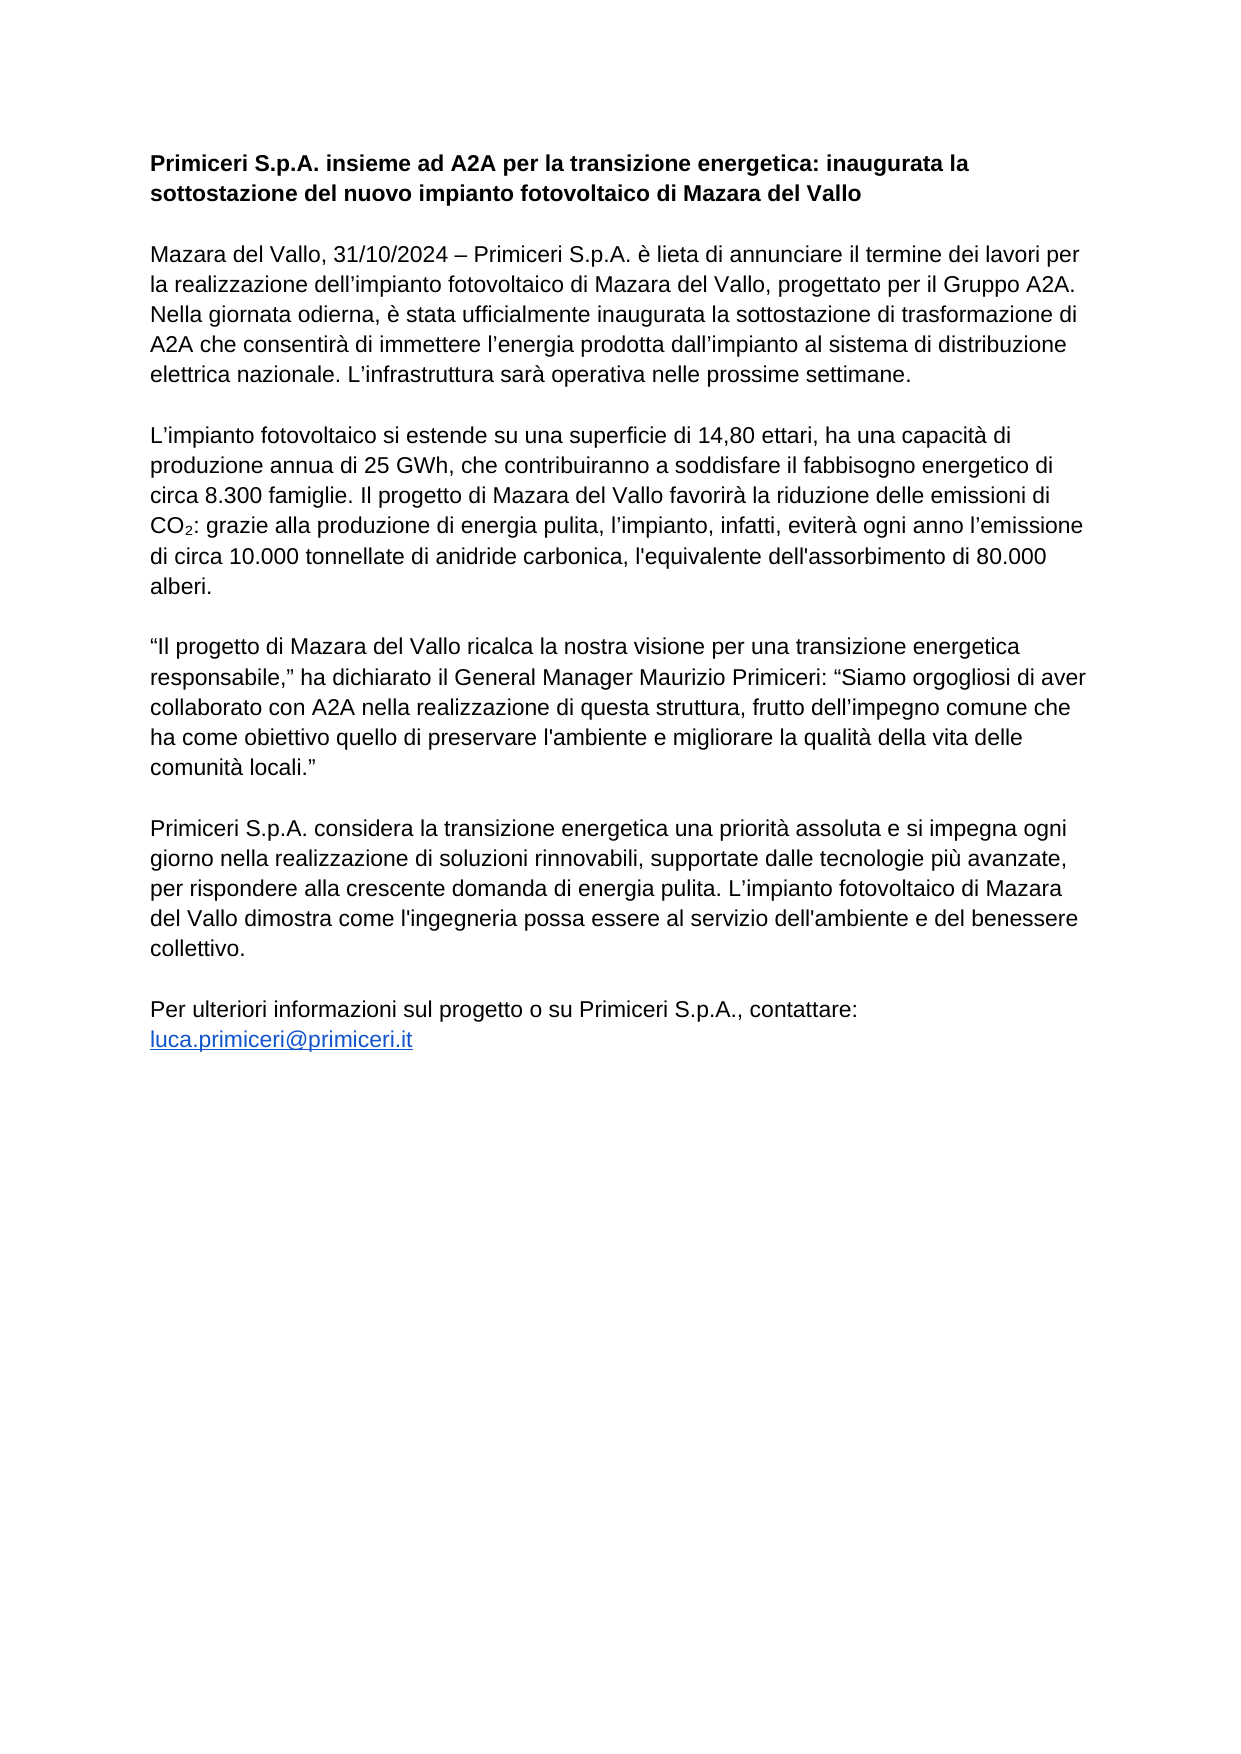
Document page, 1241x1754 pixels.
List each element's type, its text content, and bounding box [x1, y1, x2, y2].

text Primiceri S.p.A. insieme ad A2A per la transizione energetica: inaugurata la sottostazione del nuovo impianto fotovoltaico di Mazara del Vallo [150, 150, 1090, 207]
text “Il progetto di Mazara del Vallo ricalca la nostra visione per una transizione energetica responsabile,” ha dichiarato il General Manager Maurizio Primiceri: “Siamo orgogliosi di aver collaborato con A2A nella realizzazione di questa struttura, frutto dell’impegno comune che ha come obiettivo quello di preservare l'ambiente e migliorare la qualità della vita delle comunità locali.” [150, 633, 1090, 781]
text Per ulteriori informazioni sul progetto o su Primiceri S.p.A., contattare: luca.primiceri@primiceri.it [150, 996, 1090, 1052]
text Mazara del Vallo, 31/10/2024 – Primiceri S.p.A. è lieta di annunciare il termine dei lavori per la realizzazione dell’impianto fotovoltaico di Mazara del Vallo, progettato per il Gruppo A2A. Nella giornata odierna, è stata ufficialmente inaugurata la sottostazione di trasformazione di A2A che consentirà di immettere l’energia prodotta dall’impianto al sistema di distribuzione elettrica nazionale. L’infrastruttura sarà operativa nelle prossime settimane. [150, 241, 1090, 388]
text L’impianto fotovoltaico si estende su una superficie di 14,80 ettari, ha una capacità di produzione annua di 25 GWh, che contribuiranno a soddisfare il fabbisogno energetico di circa 8.300 famiglie. Il progetto di Mazara del Vallo favorirà la riduzione delle emissioni di CO₂: grazie alla produzione di energia pulita, l’impianto, infatti, eviterà ogni anno l’emissione di circa 10.000 tonnellate di anidride carbonica, l'equivalente dell'assorbimento di 80.000 alberi. [150, 422, 1090, 599]
text Primiceri S.p.A. considera la transizione energetica una priorità assoluta e si impegna ogni giorno nella realizzazione di soluzioni rinnovabili, supportate dalle tecnologie più avanzate, per rispondere alla crescente domanda di energia pulita. L’impianto fotovoltaico di Mazara del Vallo dimostra come l'ingegneria possa essere al servizio dell'ambiente e del benessere collettivo. [150, 814, 1090, 962]
